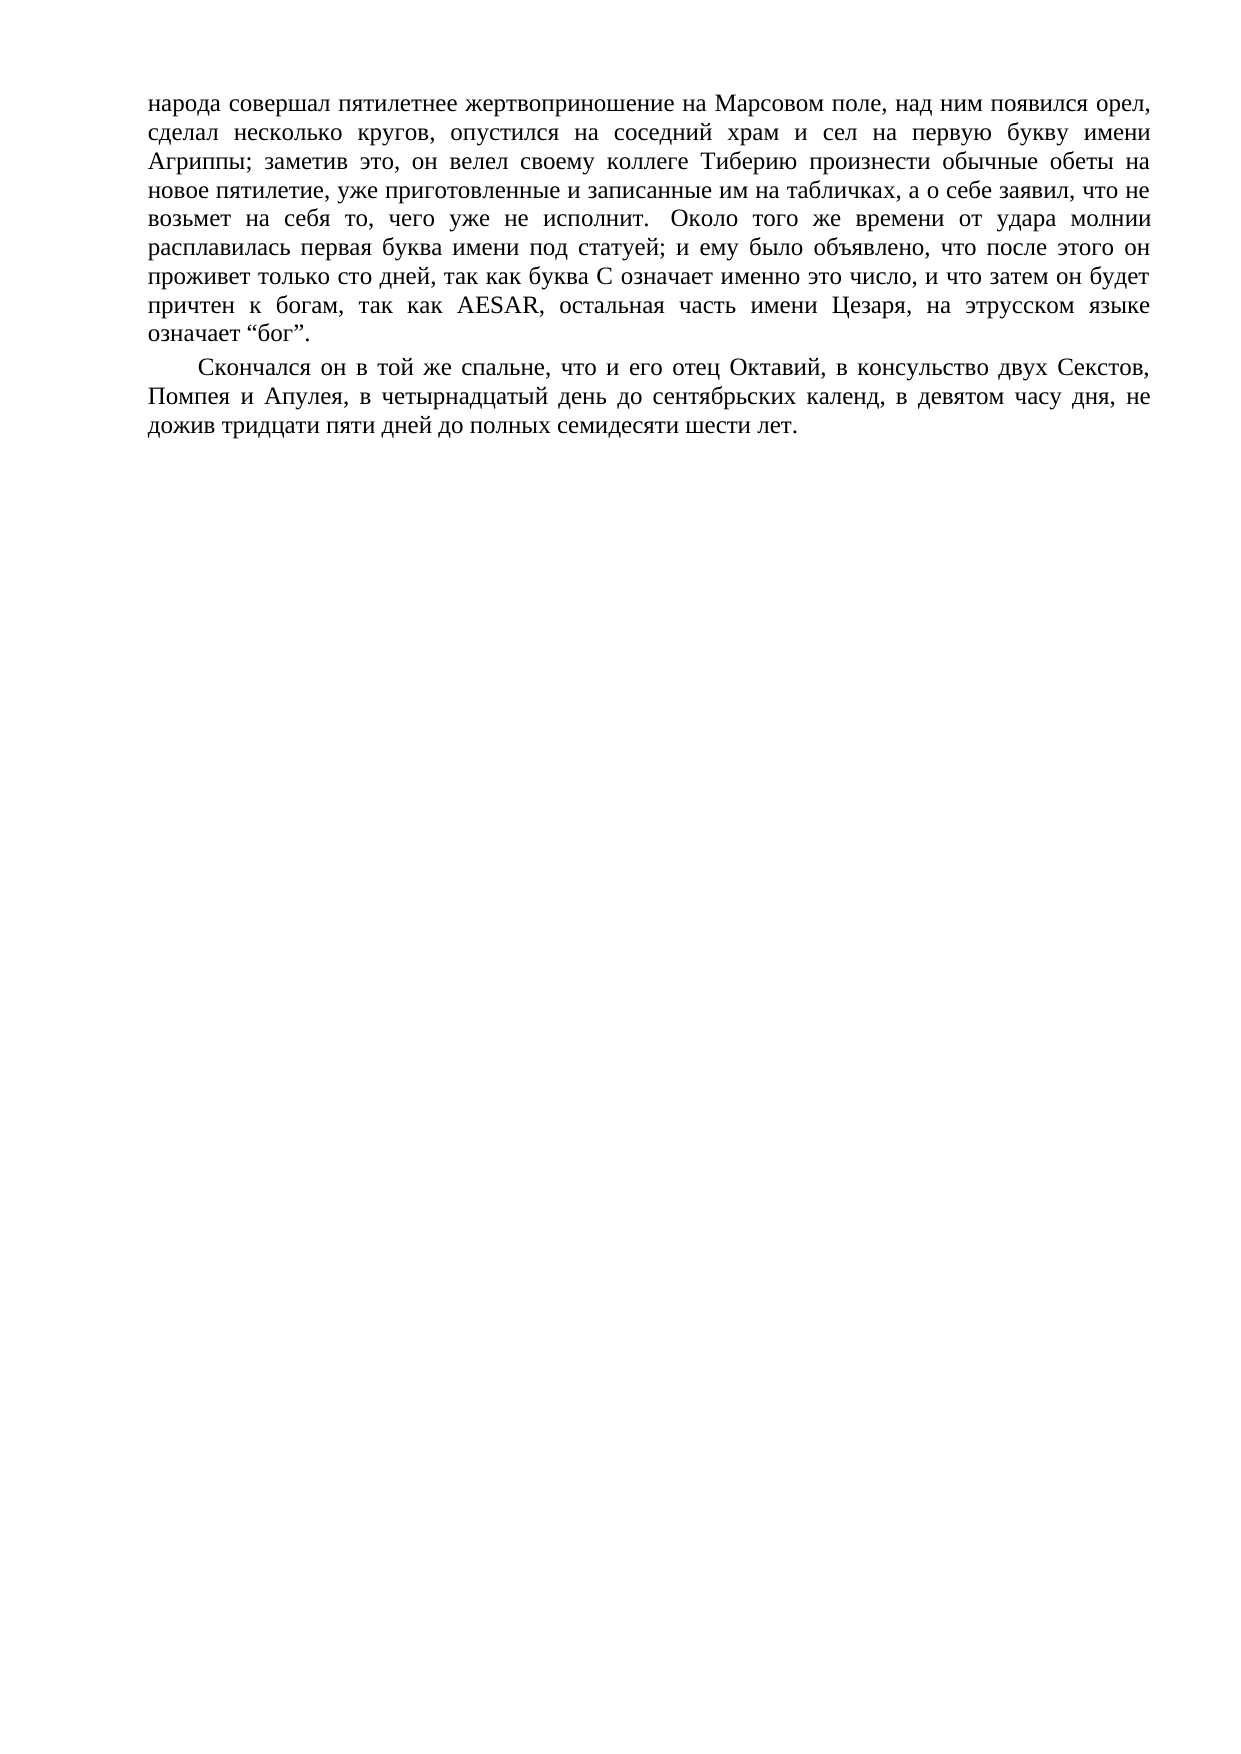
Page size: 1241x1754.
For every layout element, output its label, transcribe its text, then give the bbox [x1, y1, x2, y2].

text Скончался он в той же спальне, что и его отец Октавий, в консульство двух Секстов, Помпея и Апулея, в четырнадцатый день до сентябрьских календ, в девятом часу дня, не дожив тридцати пяти дней до полных семидесяти шести лет. [148, 352, 1152, 439]
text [148, 88, 1152, 347]
